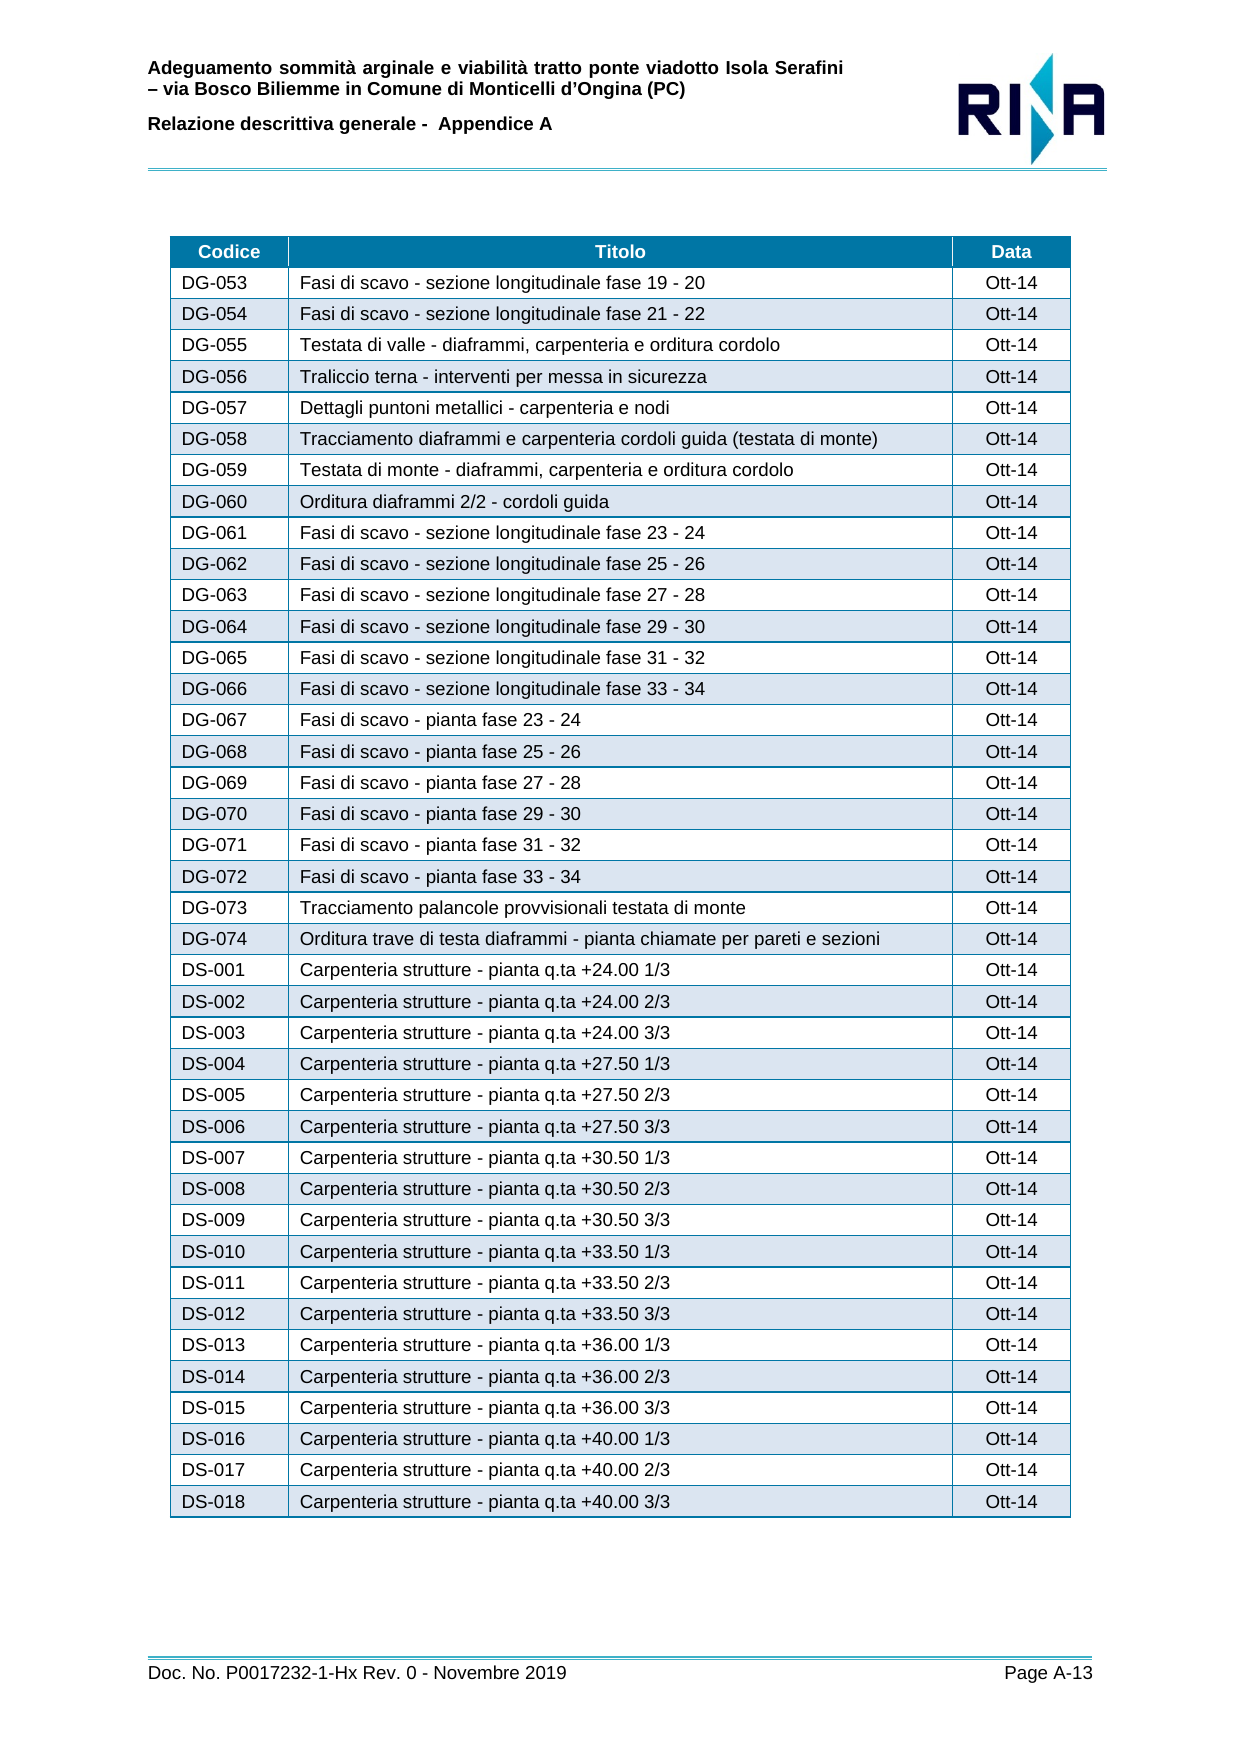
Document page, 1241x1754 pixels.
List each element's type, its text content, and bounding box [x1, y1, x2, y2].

table_cell DG-074 [171, 924, 288, 954]
table_cell Carpenteria strutture - pianta q.ta +27.50 1/3 [289, 1049, 952, 1079]
table_cell DS-002 [171, 986, 288, 1016]
table_cell Ott-14 [953, 486, 1070, 516]
table_cell Fasi di scavo - pianta fase 23 - 24 [289, 705, 952, 735]
table_cell DS-017 [171, 1455, 288, 1485]
table_cell Ott-14 [953, 893, 1070, 923]
table_cell Fasi di scavo - pianta fase 31 - 32 [289, 830, 952, 860]
table_cell DS-013 [171, 1330, 288, 1360]
table_cell Testata di monte - diaframmi, carpenteria e orditura cordolo [289, 455, 952, 485]
table_cell Ott-14 [953, 1361, 1070, 1391]
table_cell Ott-14 [953, 549, 1070, 579]
table_cell Fasi di scavo - pianta fase 29 - 30 [289, 799, 952, 829]
table_cell Ott-14 [953, 799, 1070, 829]
table_cell Ott-14 [953, 924, 1070, 954]
table_cell DG-069 [171, 768, 288, 798]
table_cell Tracciamento diaframmi e carpenteria cordoli guida (testata di monte) [289, 424, 952, 454]
table_cell Carpenteria strutture - pianta q.ta +30.50 2/3 [289, 1174, 952, 1204]
table_cell Fasi di scavo - sezione longitudinale fase 19 - 20 [289, 268, 952, 298]
table_header Data [953, 237, 1070, 266]
table_cell DG-061 [171, 518, 288, 548]
table_cell Ott-14 [953, 1455, 1070, 1485]
table_cell Fasi di scavo - sezione longitudinale fase 25 - 26 [289, 549, 952, 579]
table_cell DG-062 [171, 549, 288, 579]
table_cell Carpenteria strutture - pianta q.ta +36.00 3/3 [289, 1393, 952, 1423]
table_cell DG-057 [171, 393, 288, 423]
table_cell DG-071 [171, 830, 288, 860]
table_cell DS-006 [171, 1111, 288, 1141]
table_cell Fasi di scavo - pianta fase 27 - 28 [289, 768, 952, 798]
table_header Codice [171, 237, 288, 266]
table_cell Carpenteria strutture - pianta q.ta +27.50 3/3 [289, 1111, 952, 1141]
table_cell Ott-14 [953, 393, 1070, 423]
table_cell DG-059 [171, 455, 288, 485]
table_cell Carpenteria strutture - pianta q.ta +40.00 3/3 [289, 1486, 952, 1516]
table_cell Carpenteria strutture - pianta q.ta +27.50 2/3 [289, 1080, 952, 1110]
table_cell Carpenteria strutture - pianta q.ta +30.50 1/3 [289, 1143, 952, 1173]
table_cell Carpenteria strutture - pianta q.ta +40.00 2/3 [289, 1455, 952, 1485]
table_cell Carpenteria strutture - pianta q.ta +36.00 2/3 [289, 1361, 952, 1391]
table_cell Carpenteria strutture - pianta q.ta +24.00 3/3 [289, 1018, 952, 1048]
table_cell Traliccio terna - interventi per messa in sicurezza [289, 361, 952, 391]
table_cell Fasi di scavo - sezione longitudinale fase 23 - 24 [289, 518, 952, 548]
table_cell Ott-14 [953, 830, 1070, 860]
table_cell DS-010 [171, 1236, 288, 1266]
table_cell DG-055 [171, 330, 288, 360]
table_cell Tracciamento palancole provvisionali testata di monte [289, 893, 952, 923]
table_cell Ott-14 [953, 643, 1070, 673]
table_cell Fasi di scavo - sezione longitudinale fase 31 - 32 [289, 643, 952, 673]
table_cell Carpenteria strutture - pianta q.ta +30.50 3/3 [289, 1205, 952, 1235]
table_cell Fasi di scavo - sezione longitudinale fase 27 - 28 [289, 580, 952, 610]
table_cell Orditura diaframmi 2/2 - cordoli guida [289, 486, 952, 516]
table_cell Fasi di scavo - sezione longitudinale fase 33 - 34 [289, 674, 952, 704]
table_cell Ott-14 [953, 361, 1070, 391]
table_cell DG-068 [171, 736, 288, 766]
table_cell Ott-14 [953, 1299, 1070, 1329]
picture [958, 53, 1106, 165]
table_cell Dettagli puntoni metallici - carpenteria e nodi [289, 393, 952, 423]
table_header Titolo [289, 237, 952, 266]
table_cell DG-056 [171, 361, 288, 391]
table_cell DG-065 [171, 643, 288, 673]
table_cell Ott-14 [953, 455, 1070, 485]
table_cell DS-009 [171, 1205, 288, 1235]
table_cell Ott-14 [953, 1143, 1070, 1173]
table_cell Ott-14 [953, 330, 1070, 360]
table_cell Ott-14 [953, 268, 1070, 298]
table_cell Fasi di scavo - sezione longitudinale fase 29 - 30 [289, 611, 952, 641]
table_cell Carpenteria strutture - pianta q.ta +24.00 1/3 [289, 955, 952, 985]
table_cell Ott-14 [953, 955, 1070, 985]
table_cell Ott-14 [953, 1424, 1070, 1454]
table_cell DG-053 [171, 268, 288, 298]
table_cell DS-012 [171, 1299, 288, 1329]
table_cell Ott-14 [953, 705, 1070, 735]
table_cell DG-058 [171, 424, 288, 454]
table_cell DS-011 [171, 1268, 288, 1298]
table_cell Carpenteria strutture - pianta q.ta +33.50 2/3 [289, 1268, 952, 1298]
table_cell Ott-14 [953, 1049, 1070, 1079]
table_cell DS-007 [171, 1143, 288, 1173]
table_cell Ott-14 [953, 1236, 1070, 1266]
table_cell Ott-14 [953, 768, 1070, 798]
table_cell DS-003 [171, 1018, 288, 1048]
table_cell DS-016 [171, 1424, 288, 1454]
table_cell Fasi di scavo - pianta fase 25 - 26 [289, 736, 952, 766]
table_cell Ott-14 [953, 1393, 1070, 1423]
table_cell Ott-14 [953, 736, 1070, 766]
table_cell DS-015 [171, 1393, 288, 1423]
table_cell Ott-14 [953, 580, 1070, 610]
table_cell DG-070 [171, 799, 288, 829]
table_cell Ott-14 [953, 611, 1070, 641]
table_cell DG-064 [171, 611, 288, 641]
table_cell DG-067 [171, 705, 288, 735]
table_cell Ott-14 [953, 299, 1070, 329]
table_cell Carpenteria strutture - pianta q.ta +33.50 3/3 [289, 1299, 952, 1329]
table_cell DS-001 [171, 955, 288, 985]
table_cell Ott-14 [953, 861, 1070, 891]
table_cell DS-014 [171, 1361, 288, 1391]
table_cell Ott-14 [953, 1080, 1070, 1110]
table_cell Fasi di scavo - sezione longitudinale fase 21 - 22 [289, 299, 952, 329]
table_cell Testata di valle - diaframmi, carpenteria e orditura cordolo [289, 330, 952, 360]
table_cell Ott-14 [953, 1330, 1070, 1360]
table_cell Ott-14 [953, 518, 1070, 548]
table_cell Orditura trave di testa diaframmi - pianta chiamate per pareti e sezioni [289, 924, 952, 954]
table_cell Ott-14 [953, 1018, 1070, 1048]
table_cell Ott-14 [953, 1111, 1070, 1141]
table_cell Ott-14 [953, 424, 1070, 454]
table_cell DG-072 [171, 861, 288, 891]
table_cell Carpenteria strutture - pianta q.ta +33.50 1/3 [289, 1236, 952, 1266]
table_cell Fasi di scavo - pianta fase 33 - 34 [289, 861, 952, 891]
table_cell Carpenteria strutture - pianta q.ta +24.00 2/3 [289, 986, 952, 1016]
table_cell DG-066 [171, 674, 288, 704]
table_cell DS-008 [171, 1174, 288, 1204]
table_cell Ott-14 [953, 1486, 1070, 1516]
table_cell DG-060 [171, 486, 288, 516]
table_cell DS-005 [171, 1080, 288, 1110]
table_cell Carpenteria strutture - pianta q.ta +36.00 1/3 [289, 1330, 952, 1360]
table_cell Ott-14 [953, 1268, 1070, 1298]
table_cell DG-073 [171, 893, 288, 923]
table_cell Ott-14 [953, 1205, 1070, 1235]
table_cell DS-004 [171, 1049, 288, 1079]
table_cell Ott-14 [953, 1174, 1070, 1204]
table_cell DG-063 [171, 580, 288, 610]
table_cell Ott-14 [953, 986, 1070, 1016]
table_cell DG-054 [171, 299, 288, 329]
table_cell Carpenteria strutture - pianta q.ta +40.00 1/3 [289, 1424, 952, 1454]
table_cell DS-018 [171, 1486, 288, 1516]
table_cell Ott-14 [953, 674, 1070, 704]
